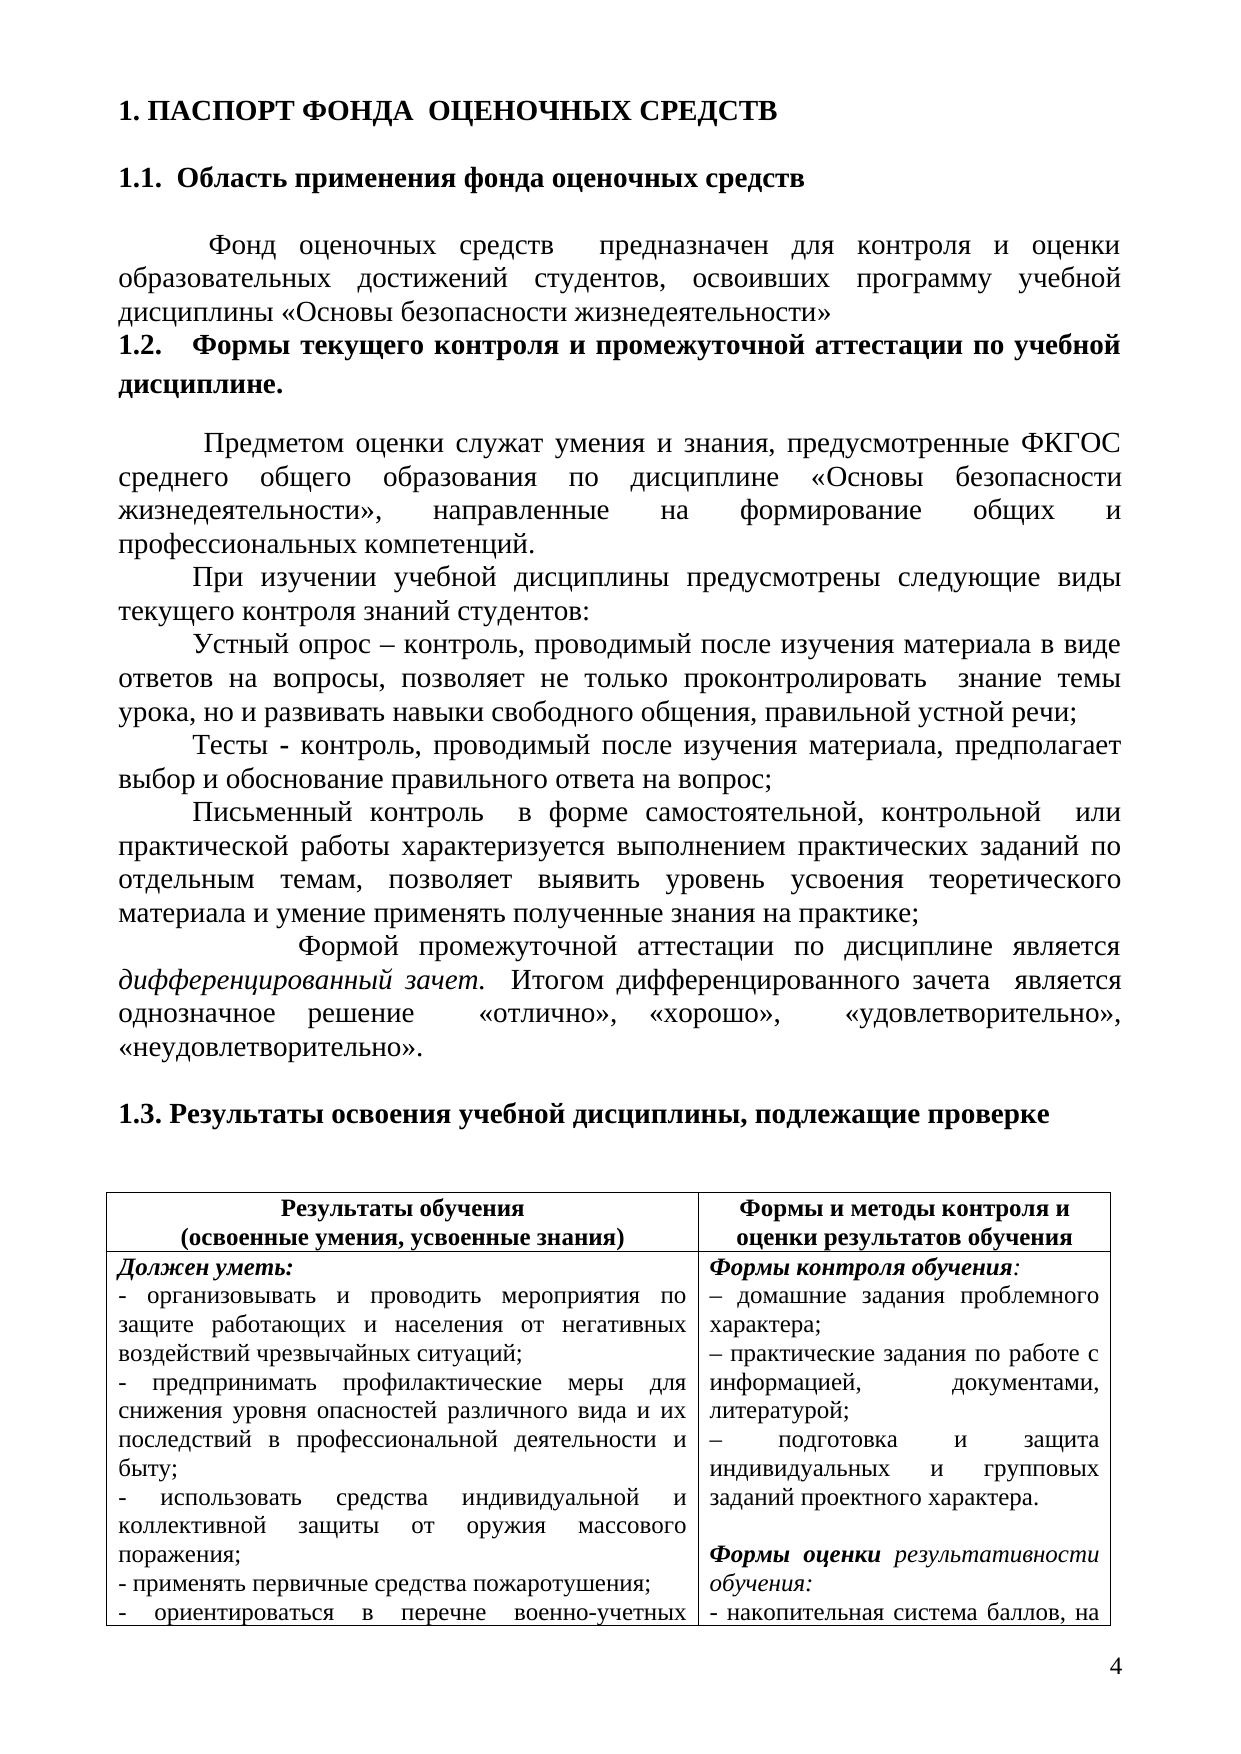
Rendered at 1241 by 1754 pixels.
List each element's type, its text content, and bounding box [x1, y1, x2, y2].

text Предметом оценки служат умения и знания, предусмотренные ФКГОС среднего общего образования по дисциплине «Основы безопасности жизнедеятельности», направленные на формирование общих и профессиональных компетенций. [118, 425, 1122, 559]
text 1. ПАСПОРТ ФОНДА ОЦЕНОЧНЫХ СРЕДСТВ [118, 93, 1122, 126]
list Формы текущего контроля и промежуточной аттестации по учебной дисциплине. [118, 327, 1122, 399]
text 1.3. Результаты освоения учебной дисциплины, подлежащие проверке [118, 1096, 1122, 1130]
text 1.1. Область применения фонда оценочных средств [118, 160, 1122, 193]
text При изучении учебной дисциплины предусмотрены следующие виды текущего контроля знаний студентов: [118, 559, 1122, 627]
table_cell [699, 1252, 1110, 1625]
text Письменный контроль в форме самостоятельной, контрольной или практической работы характеризуется выполнением практических заданий по отдельным темам, позволяет выявить уровень усвоения теоретического материала и умение применять полученные знания на практике; [118, 794, 1122, 928]
text Тесты - контроль, проводимый после изучения материала, предполагает выбор и обоснование правильного ответа на вопрос; [118, 727, 1122, 794]
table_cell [107, 1252, 698, 1625]
table_header Формы и методы контроля и оценки результатов обучения [699, 1193, 1110, 1251]
text Устный опрос – контроль, проводимый после изучения материала в виде ответов на вопросы, позволяет не только проконтролировать знание темы урока, но и развивать навыки свободного общения, правильной устной речи; [118, 627, 1122, 727]
table_header Результаты обучения (освоенные умения, усвоенные знания) [107, 1193, 698, 1251]
text Формой промежуточной аттестации по дисциплине является дифференцированный зачет. Итогом дифференцированного зачета является однозначное решение «отлично», «хорошо», «удовлетворительно», «неудовлетворительно». [118, 928, 1122, 1063]
text Фонд оценочных средств предназначен для контроля и оценки образовательных достижений студентов, освоивших программу учебной дисциплины «Основы безопасности жизнедеятельности» [118, 227, 1122, 327]
